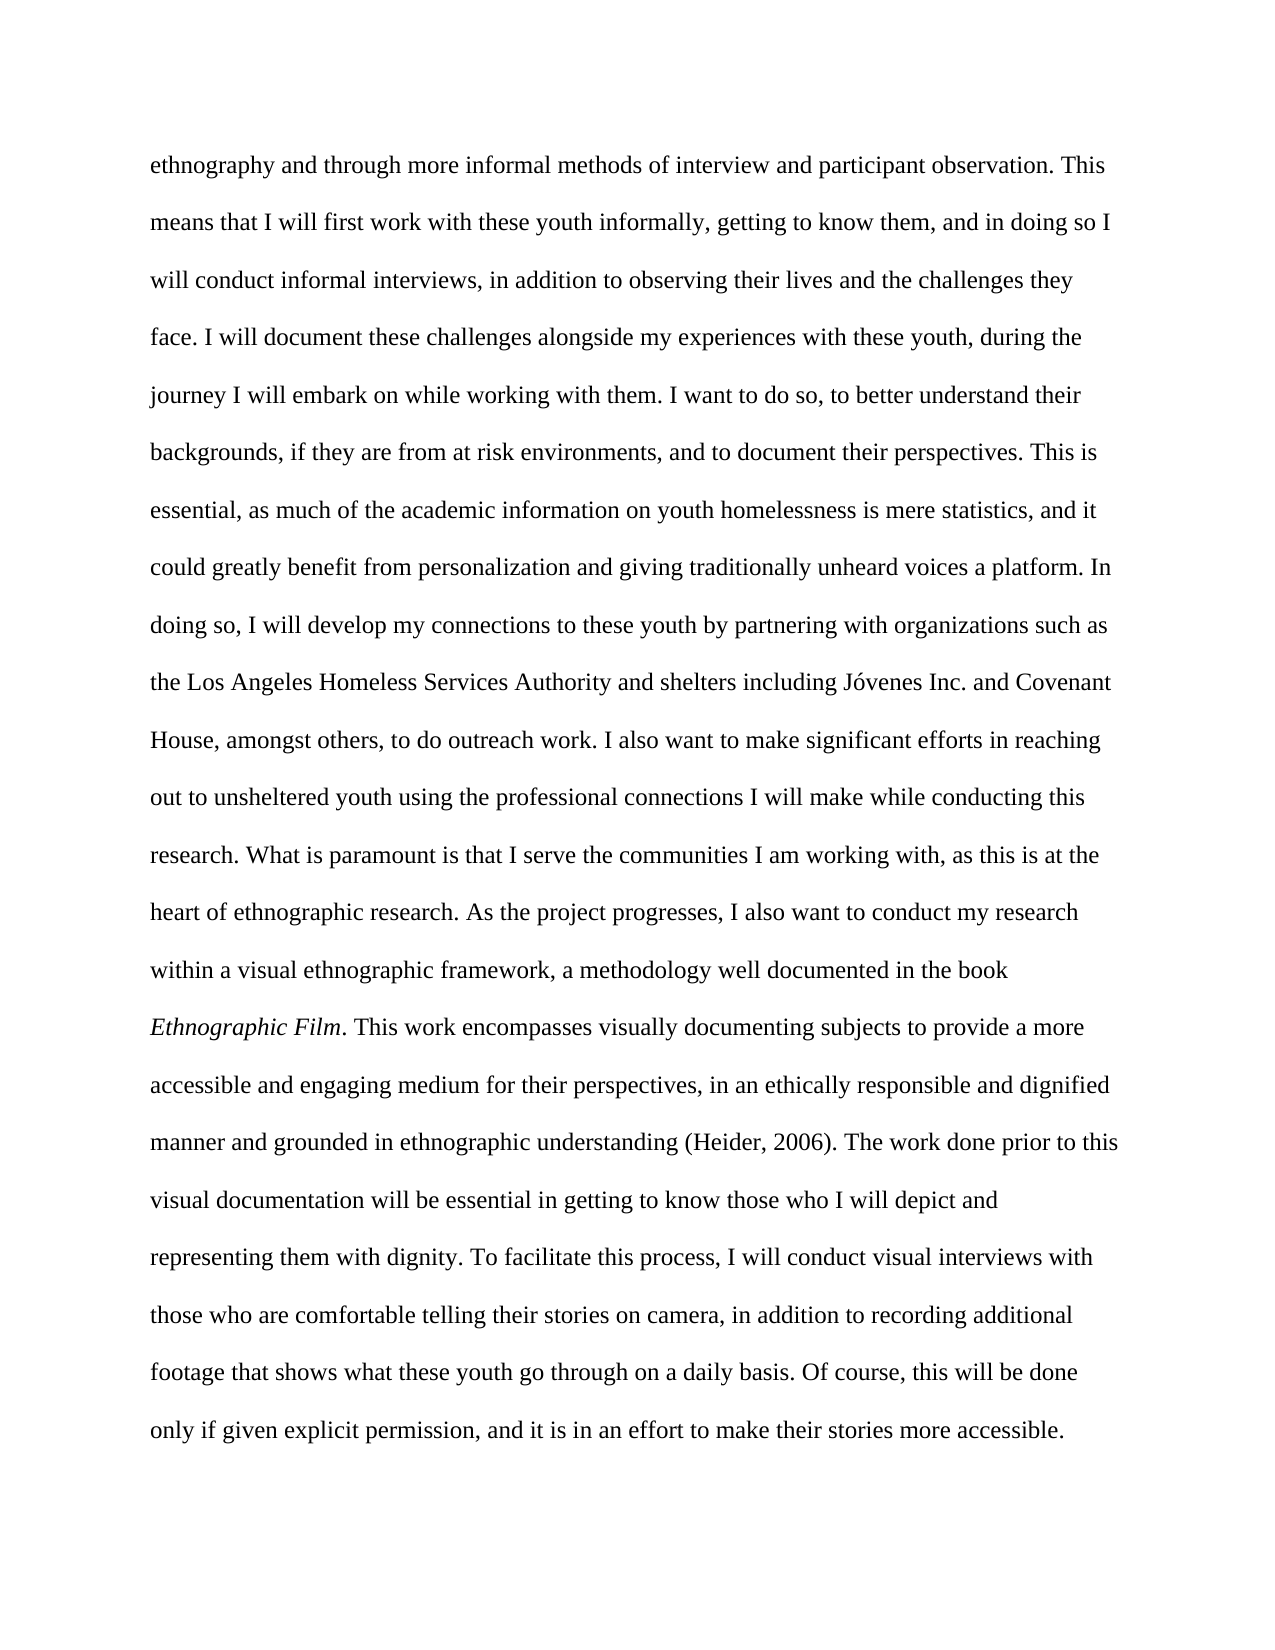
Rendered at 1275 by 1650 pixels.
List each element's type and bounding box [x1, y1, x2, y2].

text [150, 150, 1125, 1444]
